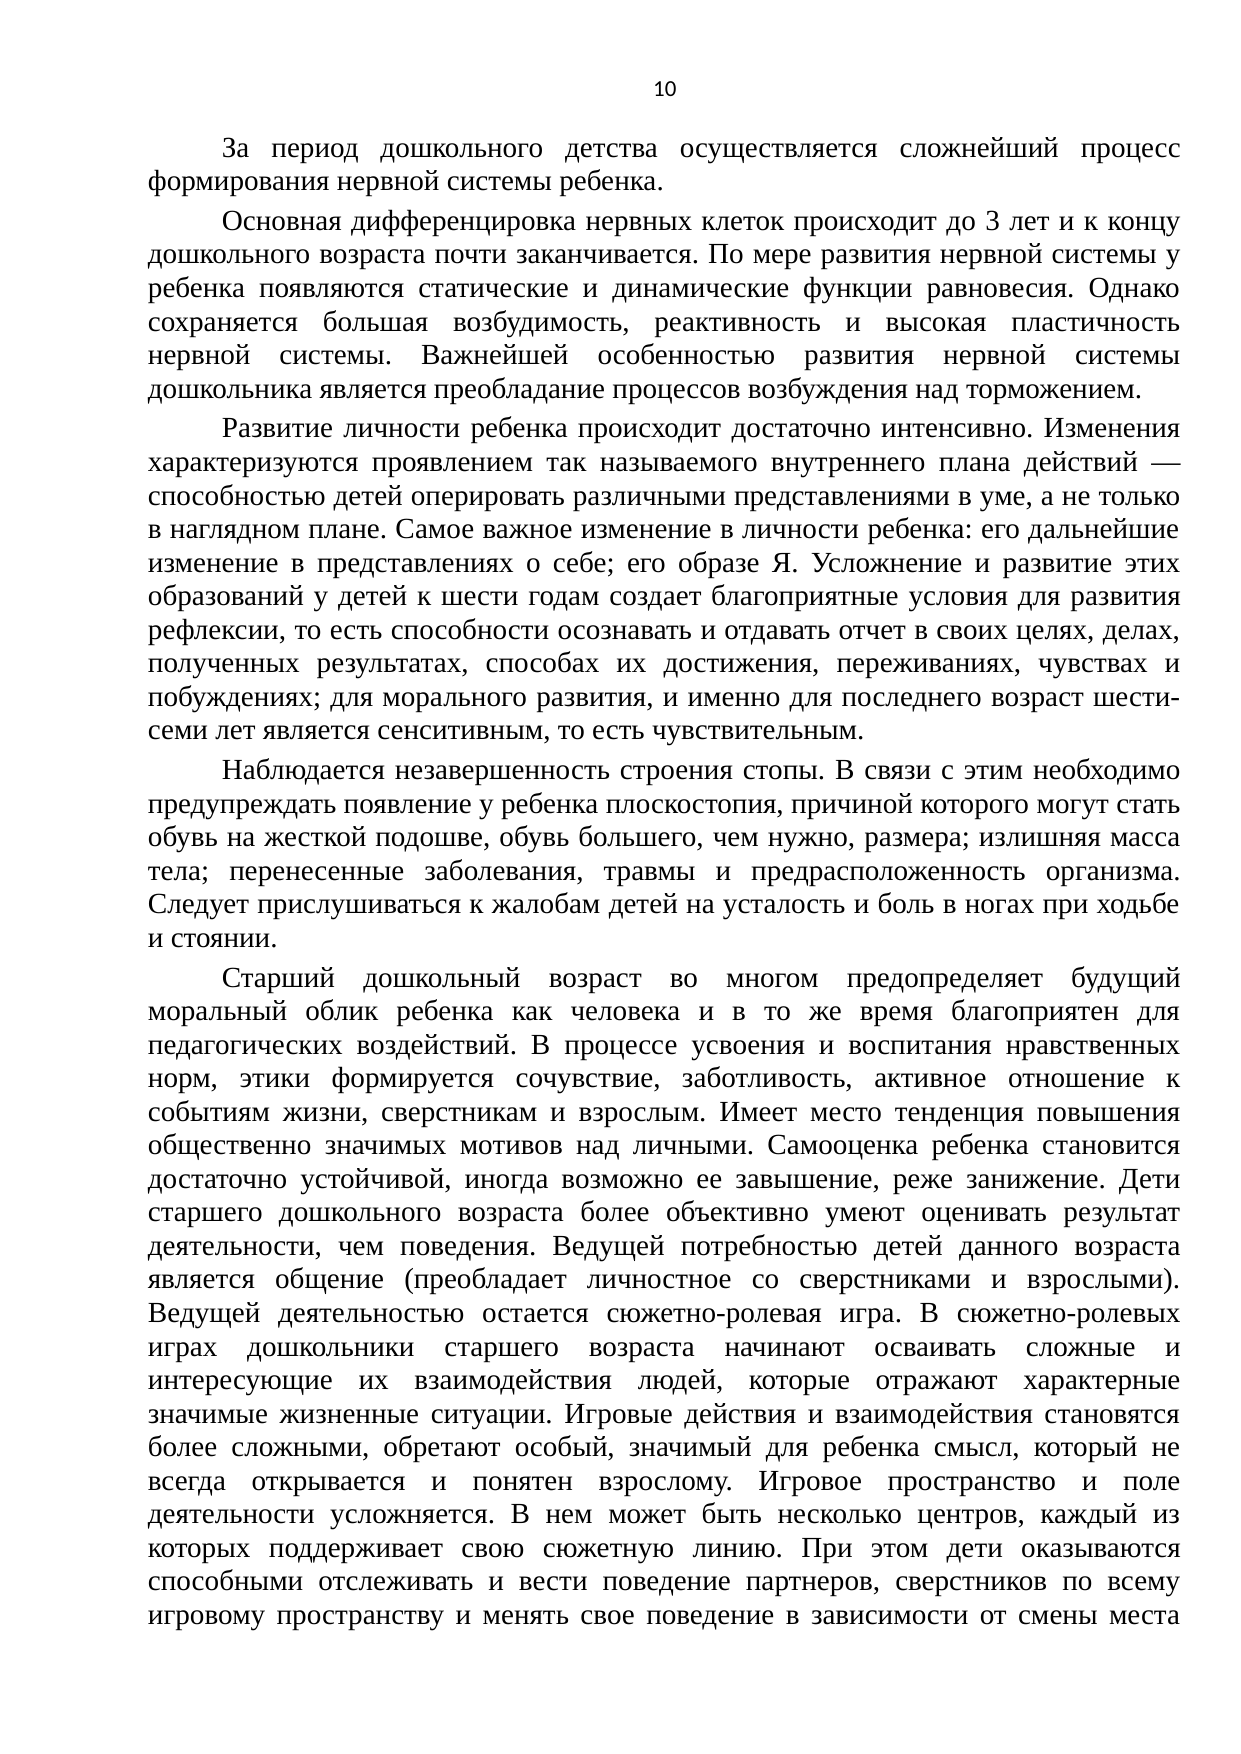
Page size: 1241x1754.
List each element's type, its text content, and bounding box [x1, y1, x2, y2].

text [148, 960, 1181, 1631]
text За период дошкольного детства осуществляется сложнейший процесс формирования нервной системы ребенка. [148, 130, 1181, 197]
text Наблюдается незавершенность строения стопы. В связи с этим необходимо предупреждать появление у ребенка плоскостопия, причиной которого могут стать обувь на жесткой подошве, обувь большего, чем нужно, размера; излишняя масса тела; перенесенные заболевания, травмы и предрасположенность организма. Следует прислушиваться к жалобам детей на усталость и боль в ногах при ходьбе и стоянии. [148, 752, 1181, 953]
text Развитие личности ребенка происходит достаточно интенсивно. Изменения характеризуются проявлением так называемого внутреннего плана действий — способностью детей оперировать различными представлениями в уме, а не только в наглядном плане. Самое важное изменение в личности ребенка: его дальнейшие изменение в представлениях о себе; его образе Я. Усложнение и развитие этих образований у детей к шести годам создает благоприятные условия для развития рефлексии, то есть способности осознавать и отдавать отчет в своих целях, делах, полученных результатах, способах их достижения, переживаниях, чувствах и побуждениях; для морального развития, и именно для последнего возраст шести-семи лет является сенситивным, то есть чувствительным. [148, 411, 1181, 746]
text Основная дифференцировка нервных клеток происходит до 3 лет и к концу дошкольного возраста почти заканчивается. По мере развития нервной системы у ребенка появляются статические и динамические функции равновесия. Однако сохраняется большая возбудимость, реактивность и высокая пластичность нервной системы. Важнейшей особенностью развития нервной системы дошкольника является преобладание процессов возбуждения над торможением. [148, 203, 1181, 404]
